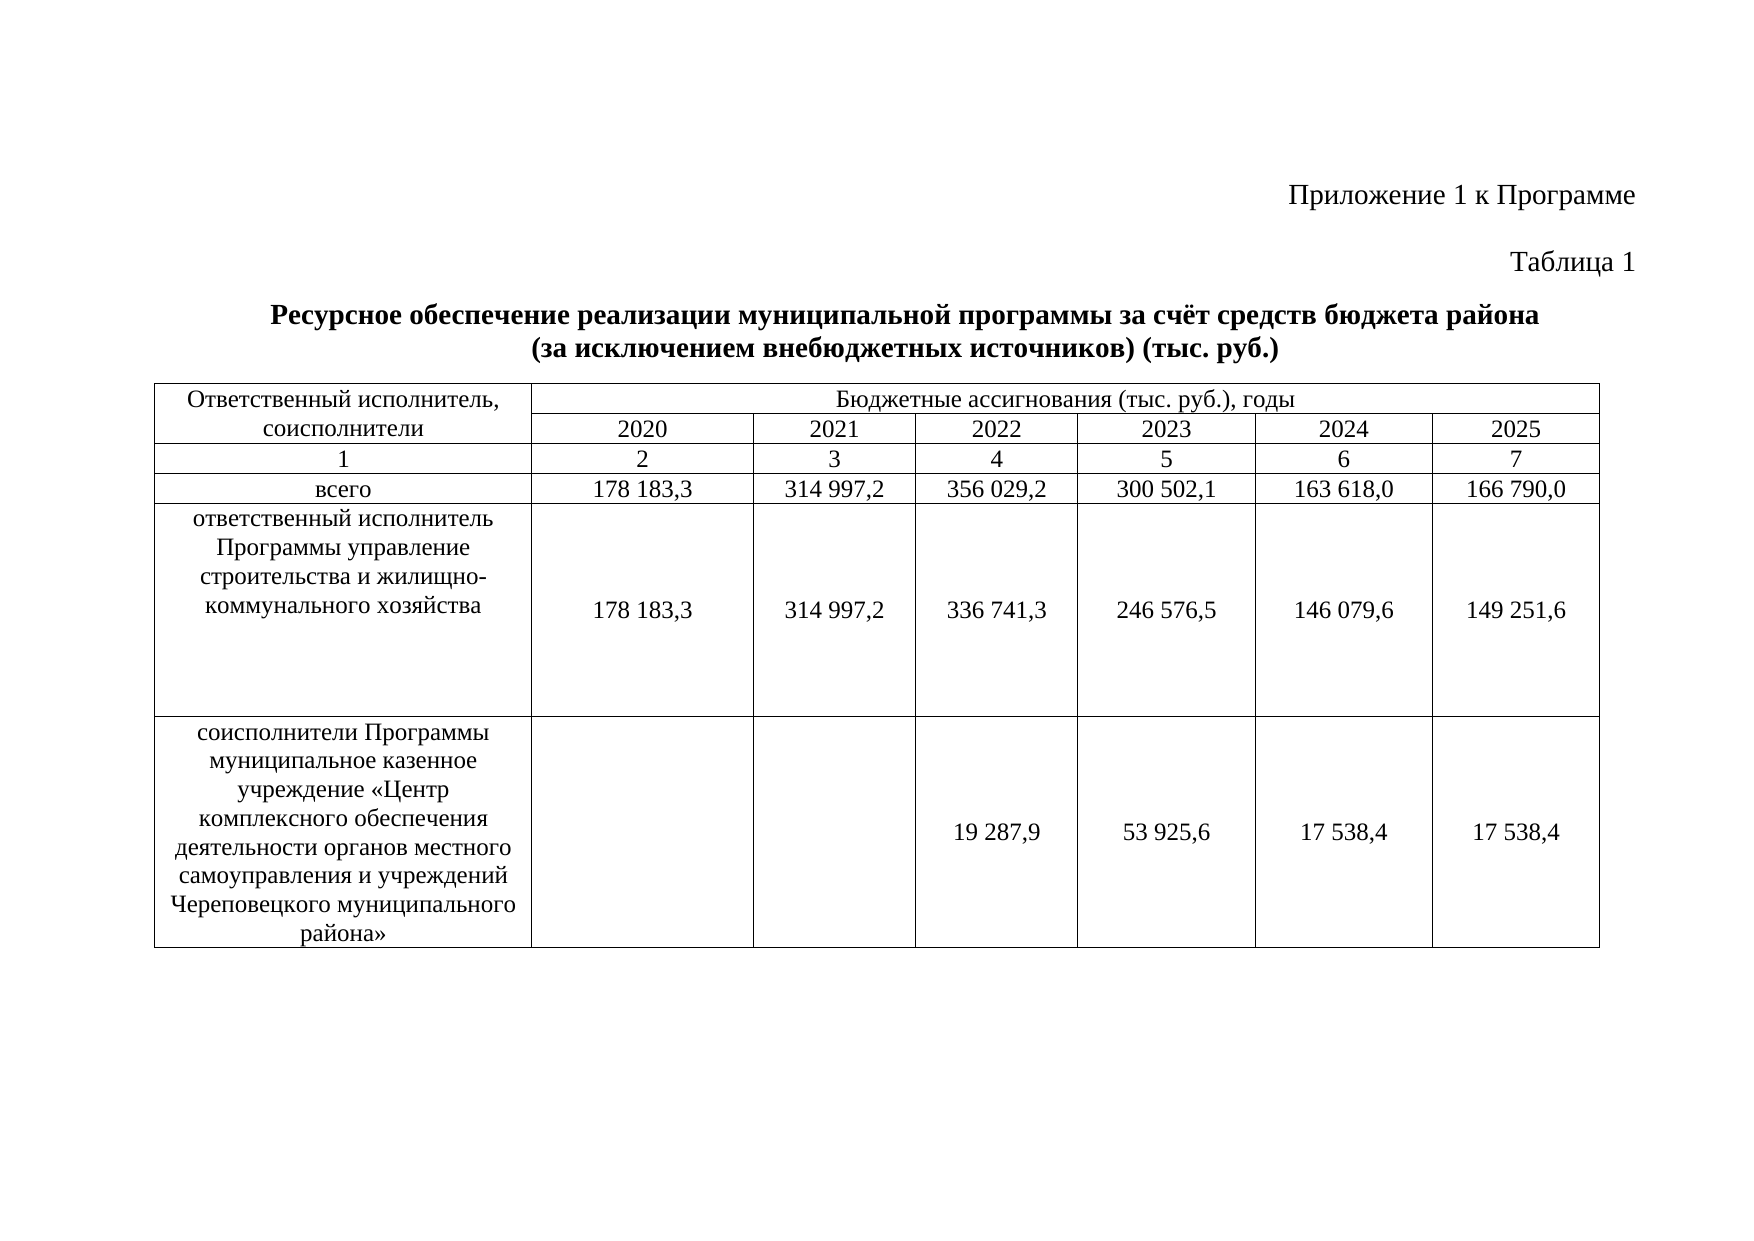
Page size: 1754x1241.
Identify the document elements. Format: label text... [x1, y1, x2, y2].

table_cell 146 079,6 [1256, 504, 1432, 716]
table_cell 2022 [916, 414, 1077, 443]
text Ресурсное обеспечение реализации муниципальной программы за счёт средств бюджета района [118, 297, 1636, 331]
table_cell 178 183,3 [532, 504, 753, 716]
table_cell 314 997,2 [754, 474, 915, 502]
table_cell 300 502,1 [1078, 474, 1255, 502]
table_cell 17 538,4 [1256, 717, 1432, 947]
table_cell 19 287,9 [916, 717, 1077, 947]
text Таблица 1 [118, 244, 1636, 278]
table_cell 2024 [1256, 414, 1432, 443]
table_cell 246 576,5 [1078, 504, 1255, 716]
table_cell 53 925,6 [1078, 717, 1255, 947]
table_cell 17 538,4 [1433, 717, 1599, 947]
table_cell 7 [1433, 444, 1599, 473]
table_cell соисполнители Программы муниципальное казенное учреждение «Центр комплексного обеспечения деятельности органов местного самоуправления и учреждений Череповецкого муниципального района» [155, 717, 531, 947]
table_cell 336 741,3 [916, 504, 1077, 716]
text (за исключением внебюджетных источников) (тыс. руб.) [118, 331, 1636, 364]
table_cell 356 029,2 [916, 474, 1077, 502]
table_cell 163 618,0 [1256, 474, 1432, 502]
table_cell 1 [155, 444, 531, 473]
table_cell 2023 [1078, 414, 1255, 443]
table_cell 4 [916, 444, 1077, 473]
table_cell 3 [754, 444, 915, 473]
table_cell всего [155, 474, 531, 502]
table_cell 2020 [532, 414, 753, 443]
table_cell 2 [532, 444, 753, 473]
table_cell [754, 717, 915, 947]
table_cell 149 251,6 [1433, 504, 1599, 716]
table_cell [532, 717, 753, 947]
table_header Ответственный исполнитель, соисполнители [155, 384, 531, 443]
table_cell 2025 [1433, 414, 1599, 443]
table_cell 166 790,0 [1433, 474, 1599, 502]
table_cell ответственный исполнитель Программы управление строительства и жилищно-коммунального хозяйства [155, 504, 531, 716]
table_header Бюджетные ассигнования (тыс. руб.), годы [532, 384, 1599, 413]
table_cell 2021 [754, 414, 915, 443]
table_cell 5 [1078, 444, 1255, 473]
table_cell 314 997,2 [754, 504, 915, 716]
table_cell 6 [1256, 444, 1432, 473]
table_cell 178 183,3 [532, 474, 753, 502]
text Приложение 1 к Программе [118, 177, 1636, 211]
